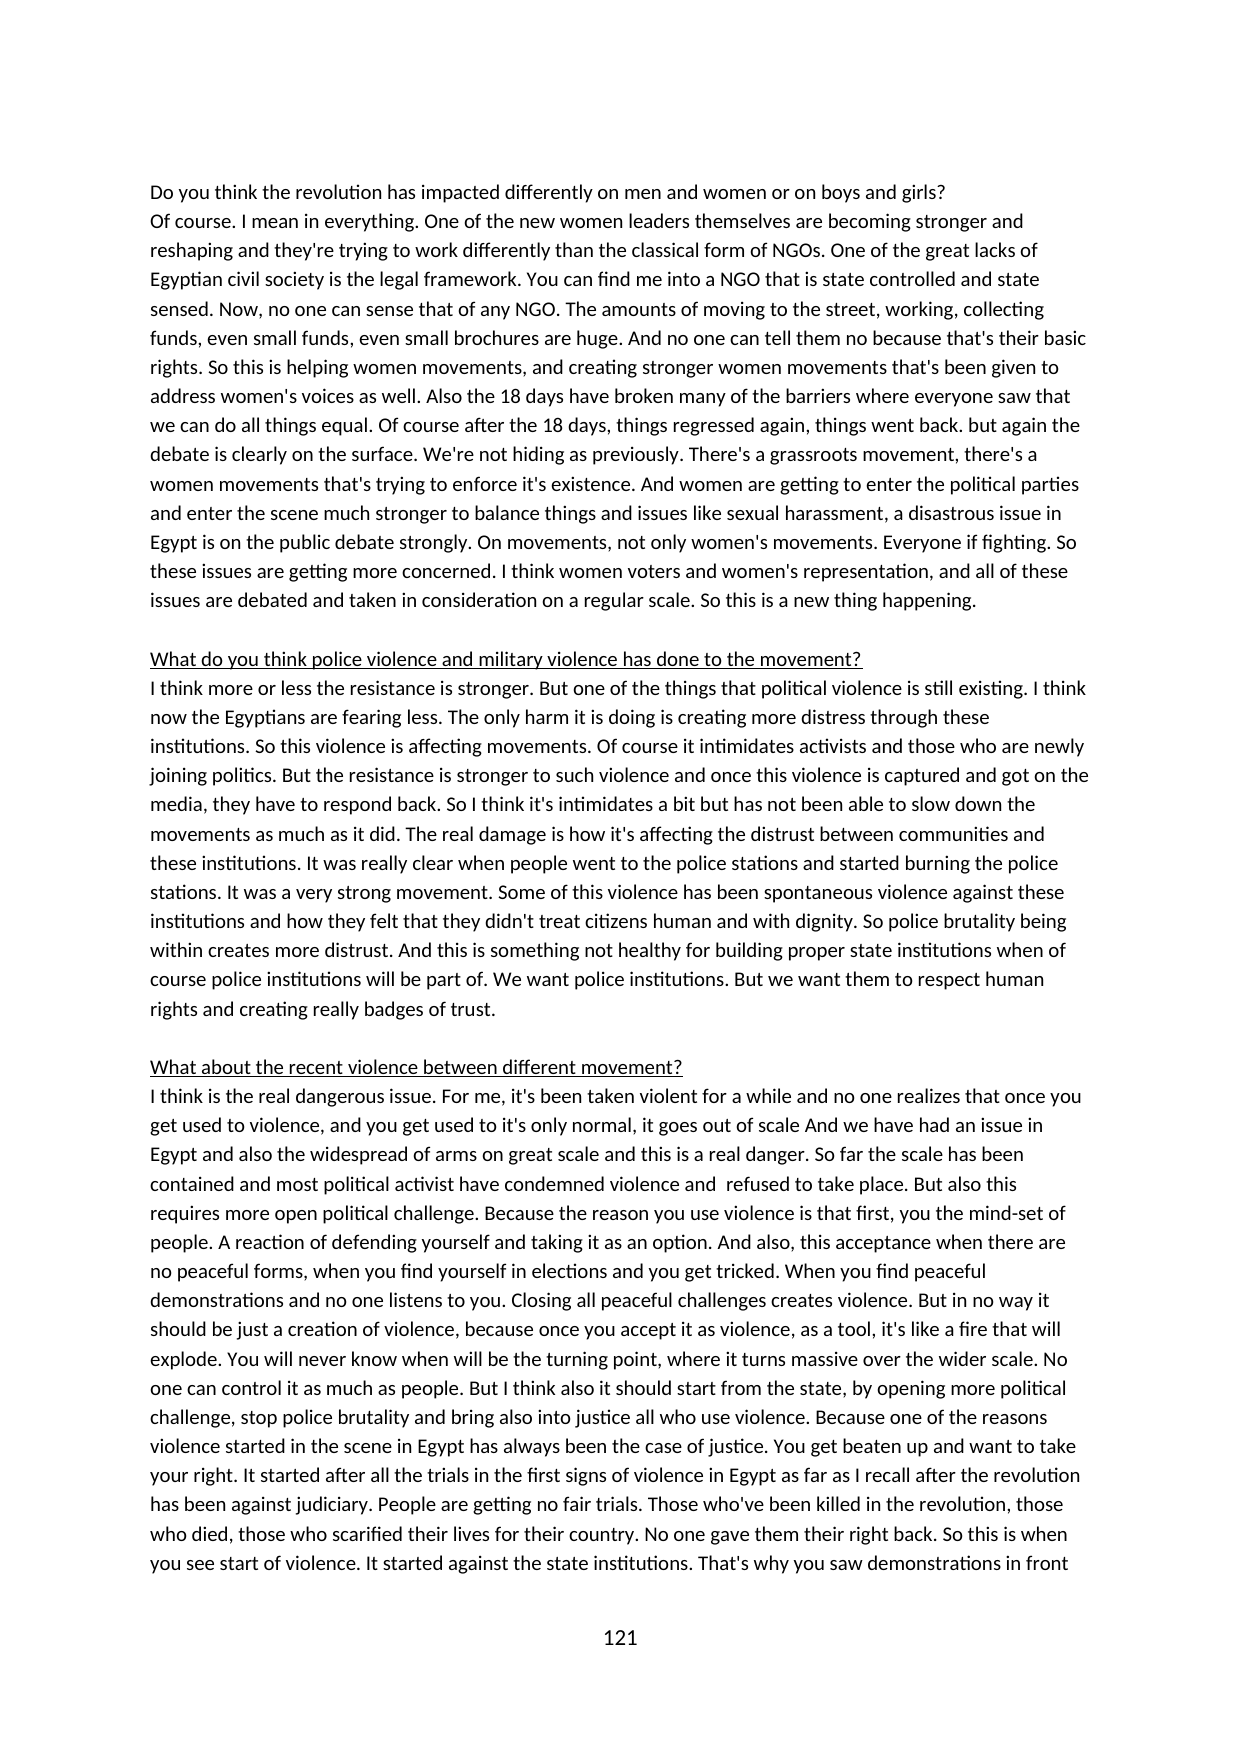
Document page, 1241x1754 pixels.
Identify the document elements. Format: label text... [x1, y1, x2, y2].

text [150, 1083, 1090, 1575]
text Do you think the revolution has impacted differently on men and women or on boys and girls? [150, 179, 1090, 204]
text What about the recent violence between different movement? [150, 1054, 1090, 1079]
text Of course. I mean in everything. One of the new women leaders themselves are becoming stronger and reshaping and they're trying to work differently than the classical form of NGOs. One of the great lacks of Egyptian civil society is the legal framework. You can find me into a NGO that is state controlled and state sensed. Now, no one can sense that of any NGO. The amounts of moving to the street, working, collecting funds, even small funds, even small brochures are huge. And no one can tell them no because that's their basic rights. So this is helping women movements, and creating stronger women movements that's been given to address women's voices as well. Also the 18 days have broken many of the barriers where everyone saw that we can do all things equal. Of course after the 18 days, things regressed again, things went back. but again the debate is clearly on the surface. We're not hiding as previously. There's a grassroots movement, there's a women movements that's trying to enforce it's existence. And women are getting to enter the political parties and enter the scene much stronger to balance things and issues like sexual harassment, a disastrous issue in Egypt is on the public debate strongly. On movements, not only women's movements. Everyone if fighting. So these issues are getting more concerned. I think women voters and women's representation, and all of these issues are debated and taken in consideration on a regular scale. So this is a new thing happening. [150, 208, 1090, 613]
text What do you think police violence and military violence has done to the movement? [150, 646, 1090, 671]
text I think more or less the resistance is stronger. But one of the things that political violence is still existing. I think now the Egyptians are fearing less. The only harm it is doing is creating more distress through these institutions. So this violence is affecting movements. Of course it intimidates activists and those who are newly joining politics. But the resistance is stronger to such violence and once this violence is captured and got on the media, they have to respond back. So I think it's intimidates a bit but has not been able to slow down the movements as much as it did. The real damage is how it's affecting the distrust between communities and these institutions. It was really clear when people went to the police stations and started burning the police stations. It was a very strong movement. Some of this violence has been spontaneous violence against these institutions and how they felt that they didn't treat citizens human and with dignity. So police brutality being within creates more distrust. And this is something not healthy for building proper state institutions when of course police institutions will be part of. We want police institutions. But we want them to respect human rights and creating really badges of trust. [150, 675, 1090, 1021]
